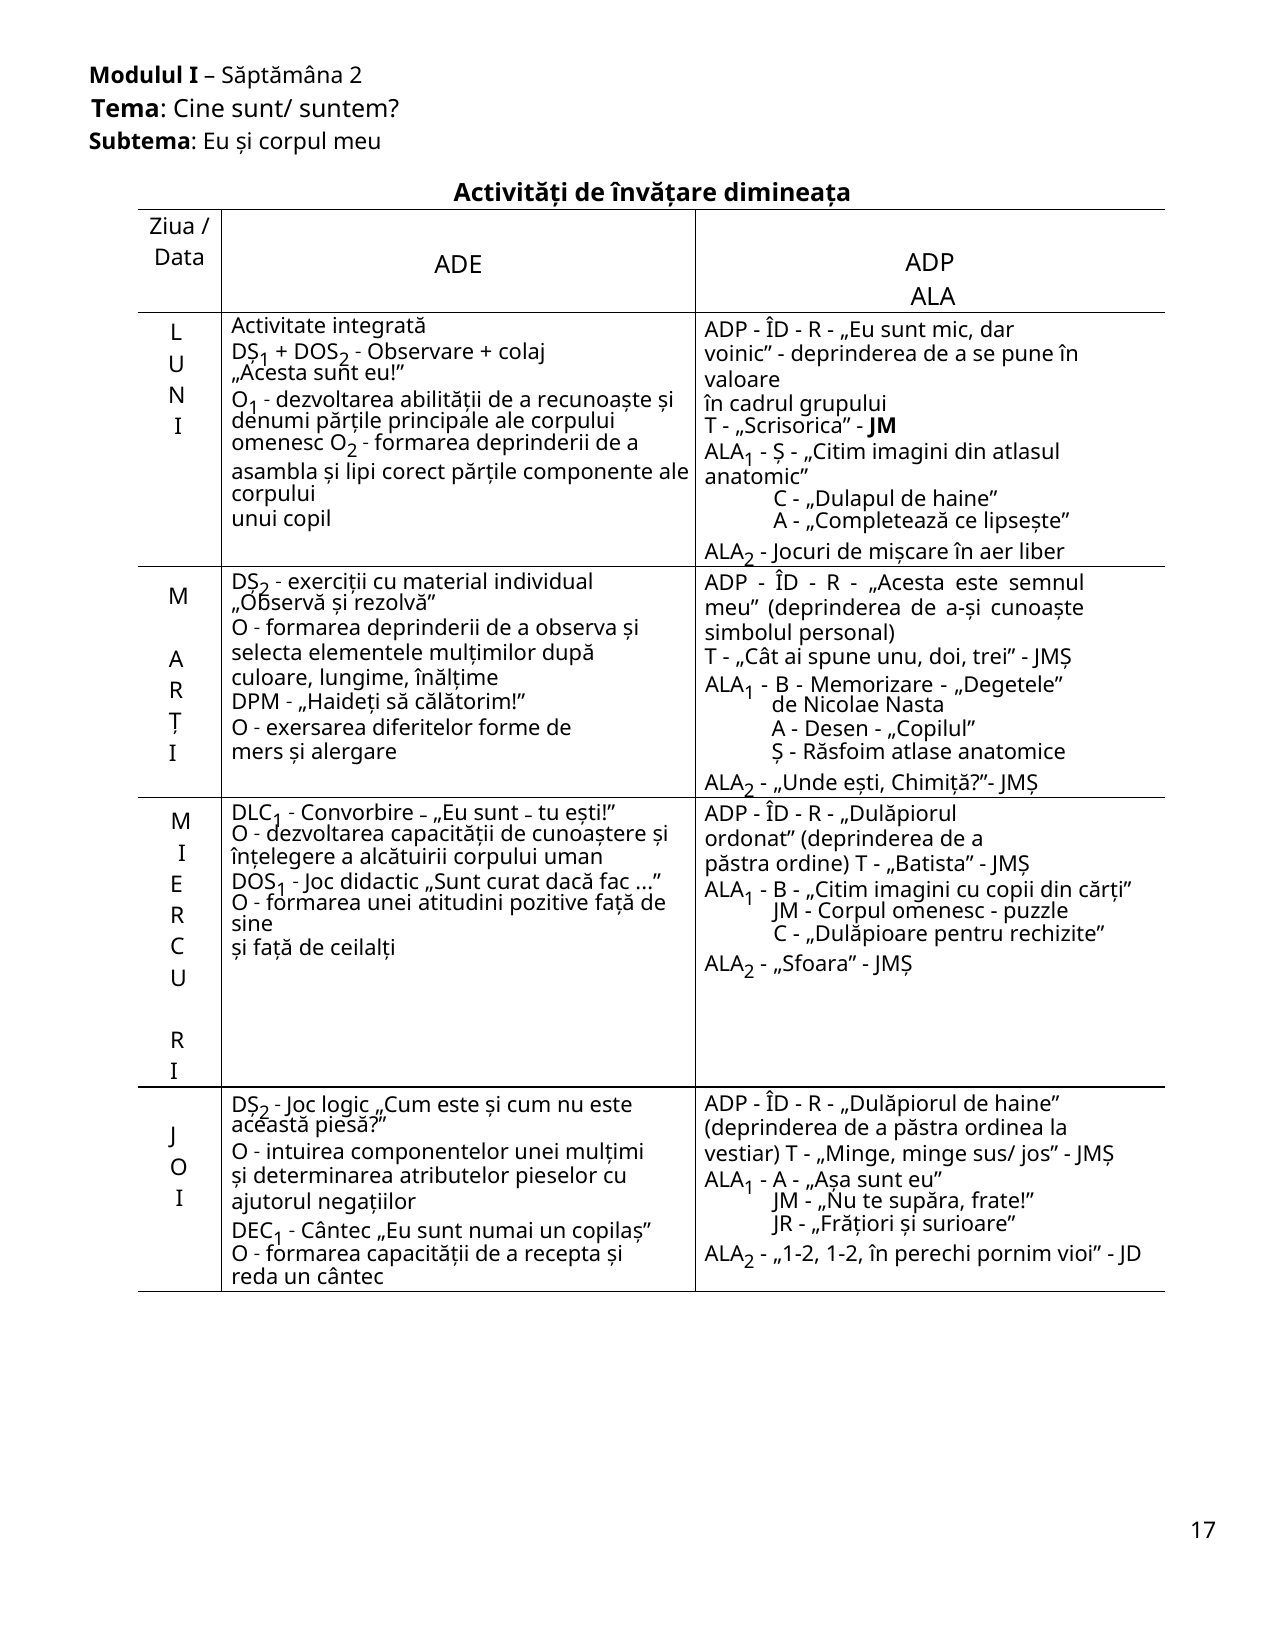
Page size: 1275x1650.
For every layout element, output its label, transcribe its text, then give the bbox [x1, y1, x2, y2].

table_header ADP ALA [696, 210, 1165, 312]
table_cell Activitate integrată DȘ1 + DOS2 ˗ Observare + colaj „Acesta sunt eu!” O1 ˗ dezvoltarea abilității de a recunoaște și denumi părțile principale ale corpului omenesc O2 ˗ formarea deprinderii de a asambla și lipi corect părțile componente ale corpului unui copil [222, 313, 695, 566]
table_header ADE [222, 210, 695, 312]
table_cell ADP - ÎD - R - „Eu sunt mic, dar voinic” - deprinderea de a se pune în valoare în cadrul grupului T - „Scrisorica” - JM ALA1 - Ș - „Citim imagini din atlasul anatomic” C - „Dulapul de haine” A - „Completează ce lipsește” ALA2 - Jocuri de mișcare în aer liber [696, 313, 1165, 566]
text Tema: Cine sunt/ suntem? [91, 91, 1216, 124]
table_cell DȘ2 ˗ exerciții cu material individual „Observă și rezolvă” O ˗ formarea deprinderii de a observa și selecta elementele mulțimilor după culoare, lungime, înălțime DPM ˗ „Haideți să călătorim!” O ˗ exersarea diferitelor forme de mers și alergare [222, 567, 695, 797]
table_cell ADP - ÎD - R - „Acesta este semnul meu” (deprinderea de a-și cunoaște simbolul personal) T - „Cât ai spune unu, doi, trei” - JMȘ ALA1 - B - Memorizare - „Degetele” de Nicolae Nasta A - Desen - „Copilul” Ș - Răsfoim atlase anatomice ALA2 - „Unde ești, Chimiță?”- JMȘ [696, 567, 1165, 797]
text Subtema: Eu și corpul meu [89, 124, 1216, 156]
text Modulul I – Săptămâna 2 [89, 59, 1205, 90]
table_cell ADP - ÎD - R - „Dulăpiorul de haine” (deprinderea de a păstra ordinea la vestiar) T - „Minge, minge sus/ jos” - JMȘ ALA1 - A - „Așa sunt eu” JM - „Nu te supăra, frate!” JR - „Frățiori și surioare” ALA2 - „1-2, 1-2, în perechi pornim vioi” - JD [696, 1088, 1165, 1291]
text Activități de învățare dimineața [89, 175, 1216, 209]
table_cell M A R Ț I [138, 567, 221, 797]
table_cell DȘ2 ˗ Joc logic „Cum este și cum nu este această piesă?” O ˗ intuirea componentelor unei mulțimi și determinarea atributelor pieselor cu ajutorul negațiilor DEC1 ˗ Cântec „Eu sunt numai un copilaș” O ˗ formarea capacității de a recepta și reda un cântec [222, 1088, 695, 1291]
table_header Ziua / Data [138, 210, 221, 312]
table_cell L U N I [138, 313, 221, 566]
table_cell ADP - ÎD - R - „Dulăpiorul ordonat” (deprinderea de a păstra ordine) T - „Batista” - JMȘ ALA1 - B - „Citim imagini cu copii din cărți” JM - Corpul omenesc - puzzle C - „Dulăpioare pentru rechizite” ALA2 - „Sfoara” - JMȘ [696, 798, 1165, 1086]
table_cell J O I [138, 1088, 221, 1291]
table_cell M I E R C U R I [138, 798, 221, 1086]
table_cell DLC1 ˗ Convorbire ˗ „Eu sunt ˗ tu ești!” O ˗ dezvoltarea capacității de cunoaștere și înțelegere a alcătuirii corpului uman DOS1 ˗ Joc didactic „Sunt curat dacă fac ...” O ˗ formarea unei atitudini pozitive față de sine și față de ceilalți [222, 798, 695, 1086]
